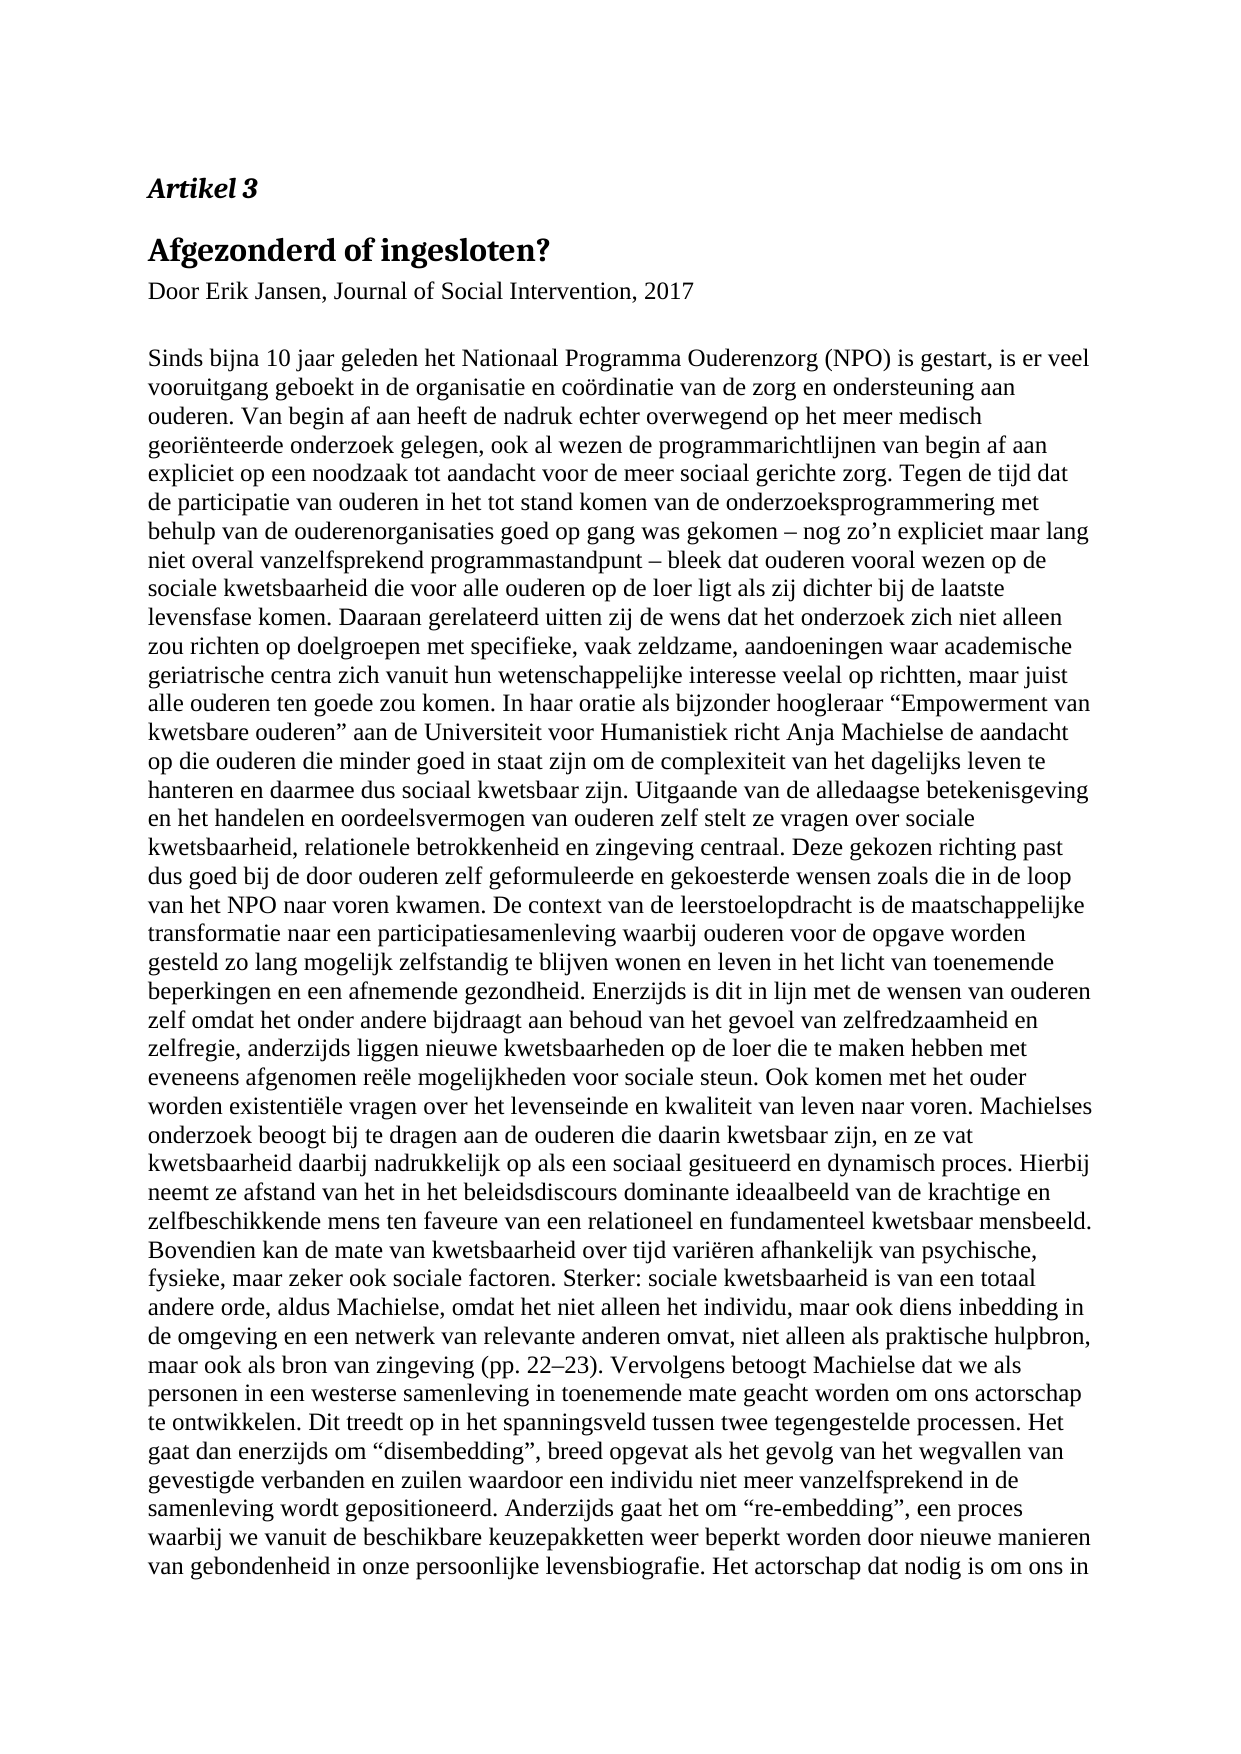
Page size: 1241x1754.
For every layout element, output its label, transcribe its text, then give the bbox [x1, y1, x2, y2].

text Door Erik Jansen, Journal of Social Intervention, 2017 [148, 276, 1093, 304]
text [148, 343, 1093, 1580]
subtitle Artikel 3 [148, 173, 1093, 206]
subtitle Afgezonderd of ingesloten? [148, 231, 1093, 269]
